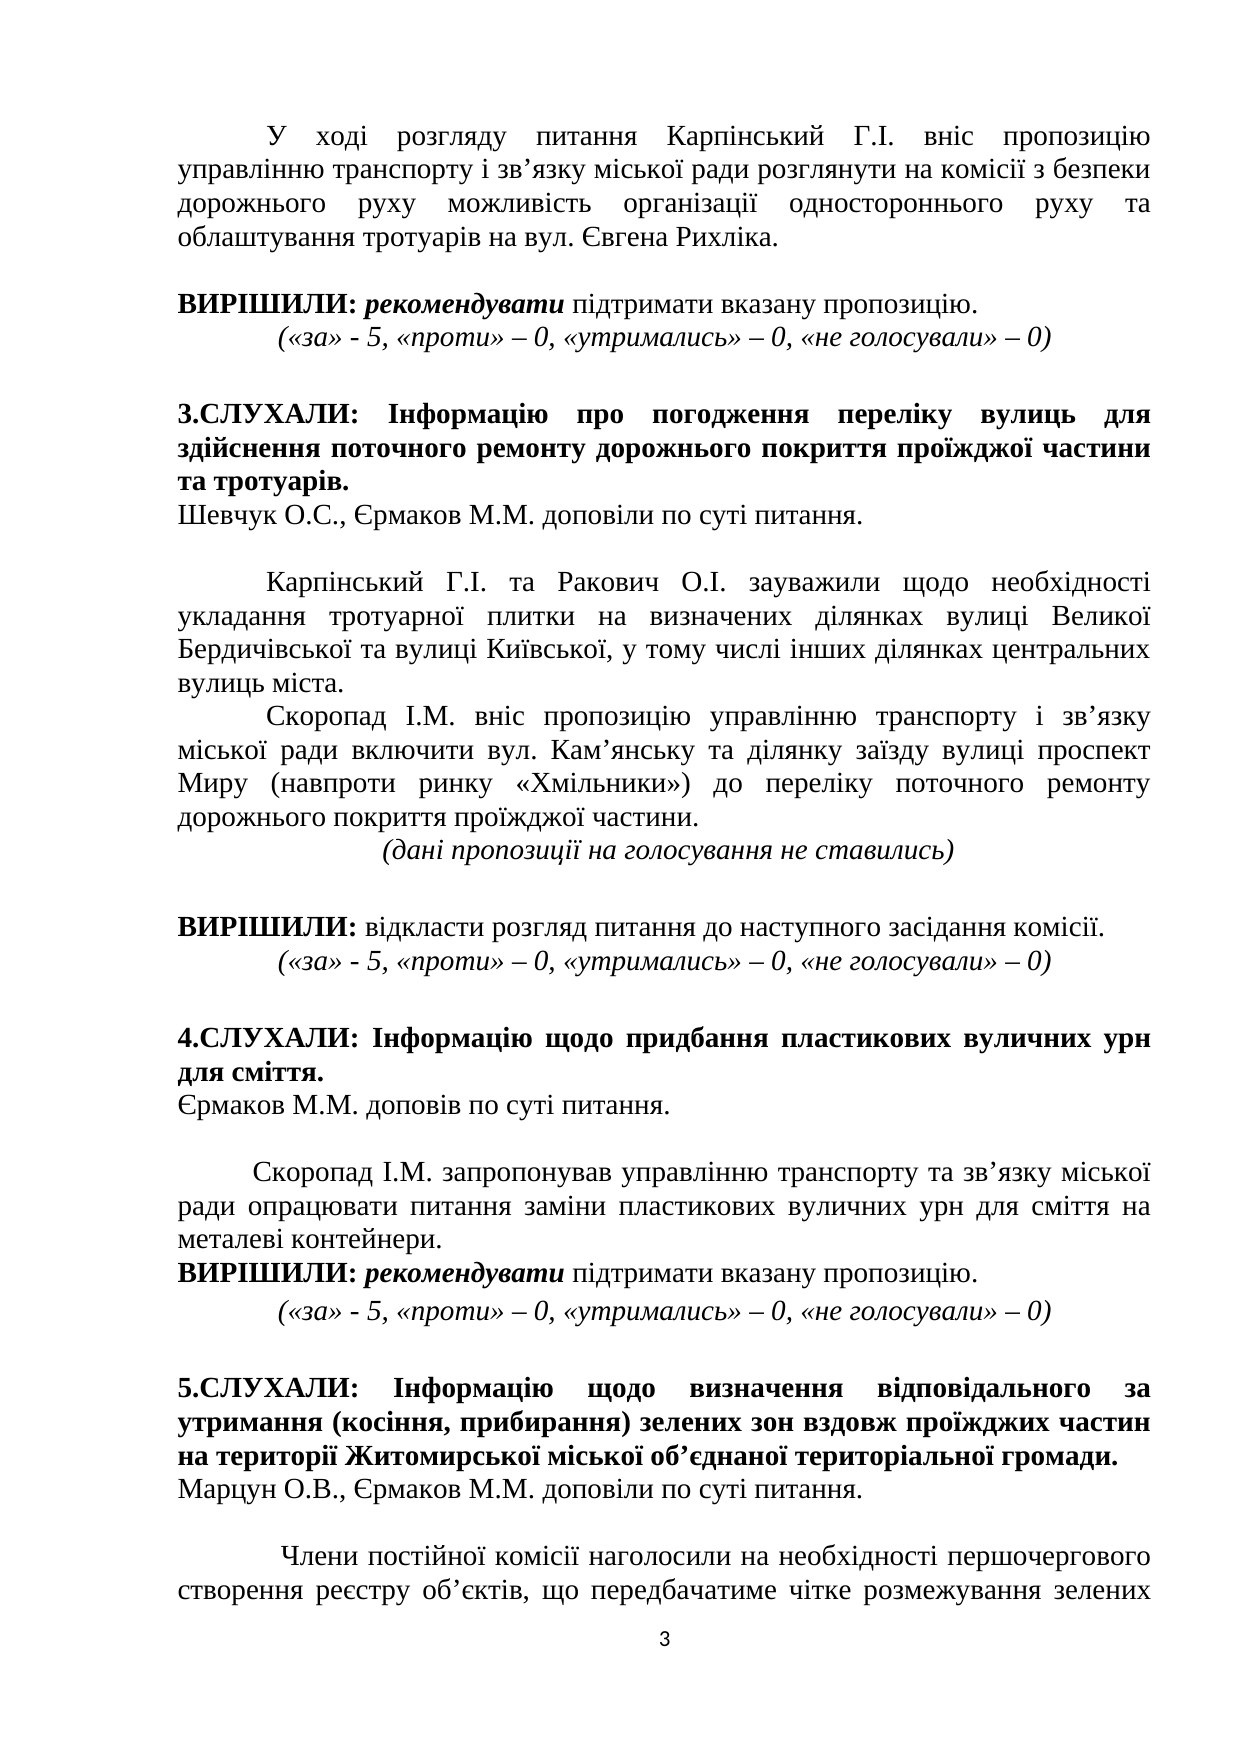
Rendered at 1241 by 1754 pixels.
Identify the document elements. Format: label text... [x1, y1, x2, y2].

text Скоропад І.М. запропонував управлінню транспорту та зв’язку міської ради опрацювати питання заміни пластикових вуличних урн для сміття на металеві контейнери. [177, 1154, 1152, 1255]
list 4.СЛУХАЛИ: Інформацію щодо придбання пластикових вуличних урн для сміття. [177, 1020, 1152, 1087]
text («за» - 5, «проти» – 0, «утримались» – 0, «не голосували» – 0) [177, 319, 1152, 353]
text У ході розгляду питання Карпінський Г.І. вніс пропозицію управлінню транспорту і зв’язку міської ради розглянути на комісії з безпеки дорожнього руху можливість організації одностороннього руху та облаштування тротуарів на вул. Євгена Рихліка. [177, 118, 1152, 252]
text (дані пропозиції на голосування не ставились) [177, 832, 1152, 866]
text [177, 1538, 1152, 1605]
text ВИРІШИЛИ: відкласти розгляд питання до наступного засідання комісії. [177, 909, 1152, 943]
text («за» - 5, «проти» – 0, «утримались» – 0, «не голосували» – 0) [177, 943, 1152, 977]
list 3.СЛУХАЛИ: Інформацію про погодження переліку вулиць для здійснення поточного ремонту дорожнього покриття проїжджої частини та тротуарів. [177, 396, 1152, 497]
list 5.СЛУХАЛИ: Інформацію щодо визначення відповідального за утримання (косіння, прибирання) зелених зон вздовж проїжджих частин на території Житомирської міської об’єднаної територіальної громади. [177, 1371, 1152, 1471]
text ВИРІШИЛИ: рекомендувати підтримати вказану пропозицію. [177, 286, 1152, 319]
text Марцун О.В., Єрмаков М.М. доповіли по суті питання. [177, 1471, 1152, 1505]
text Карпінський Г.І. та Ракович О.І. зауважили щодо необхідності укладання тротуарної плитки на визначених ділянках вулиці Великої Бердичівської та вулиці Київської, у тому числі інших ділянках центральних вулиць міста. [177, 564, 1152, 698]
text Скоропад І.М. вніс пропозицію управлінню транспорту і зв’язку міської ради включити вул. Кам’янську та ділянку заїзду вулиці проспект Миру (навпроти ринку «Хмільники») до переліку поточного ремонту дорожнього покриття проїжджої частини. [177, 698, 1152, 832]
text («за» - 5, «проти» – 0, «утримались» – 0, «не голосували» – 0) [177, 1293, 1152, 1327]
text Єрмаков М.М. доповів по суті питання. [177, 1087, 1152, 1121]
text Шевчук О.С., Єрмаков М.М. доповіли по суті питання. [177, 497, 1152, 531]
text ВИРІШИЛИ: рекомендувати підтримати вказану пропозицію. [177, 1255, 1152, 1288]
